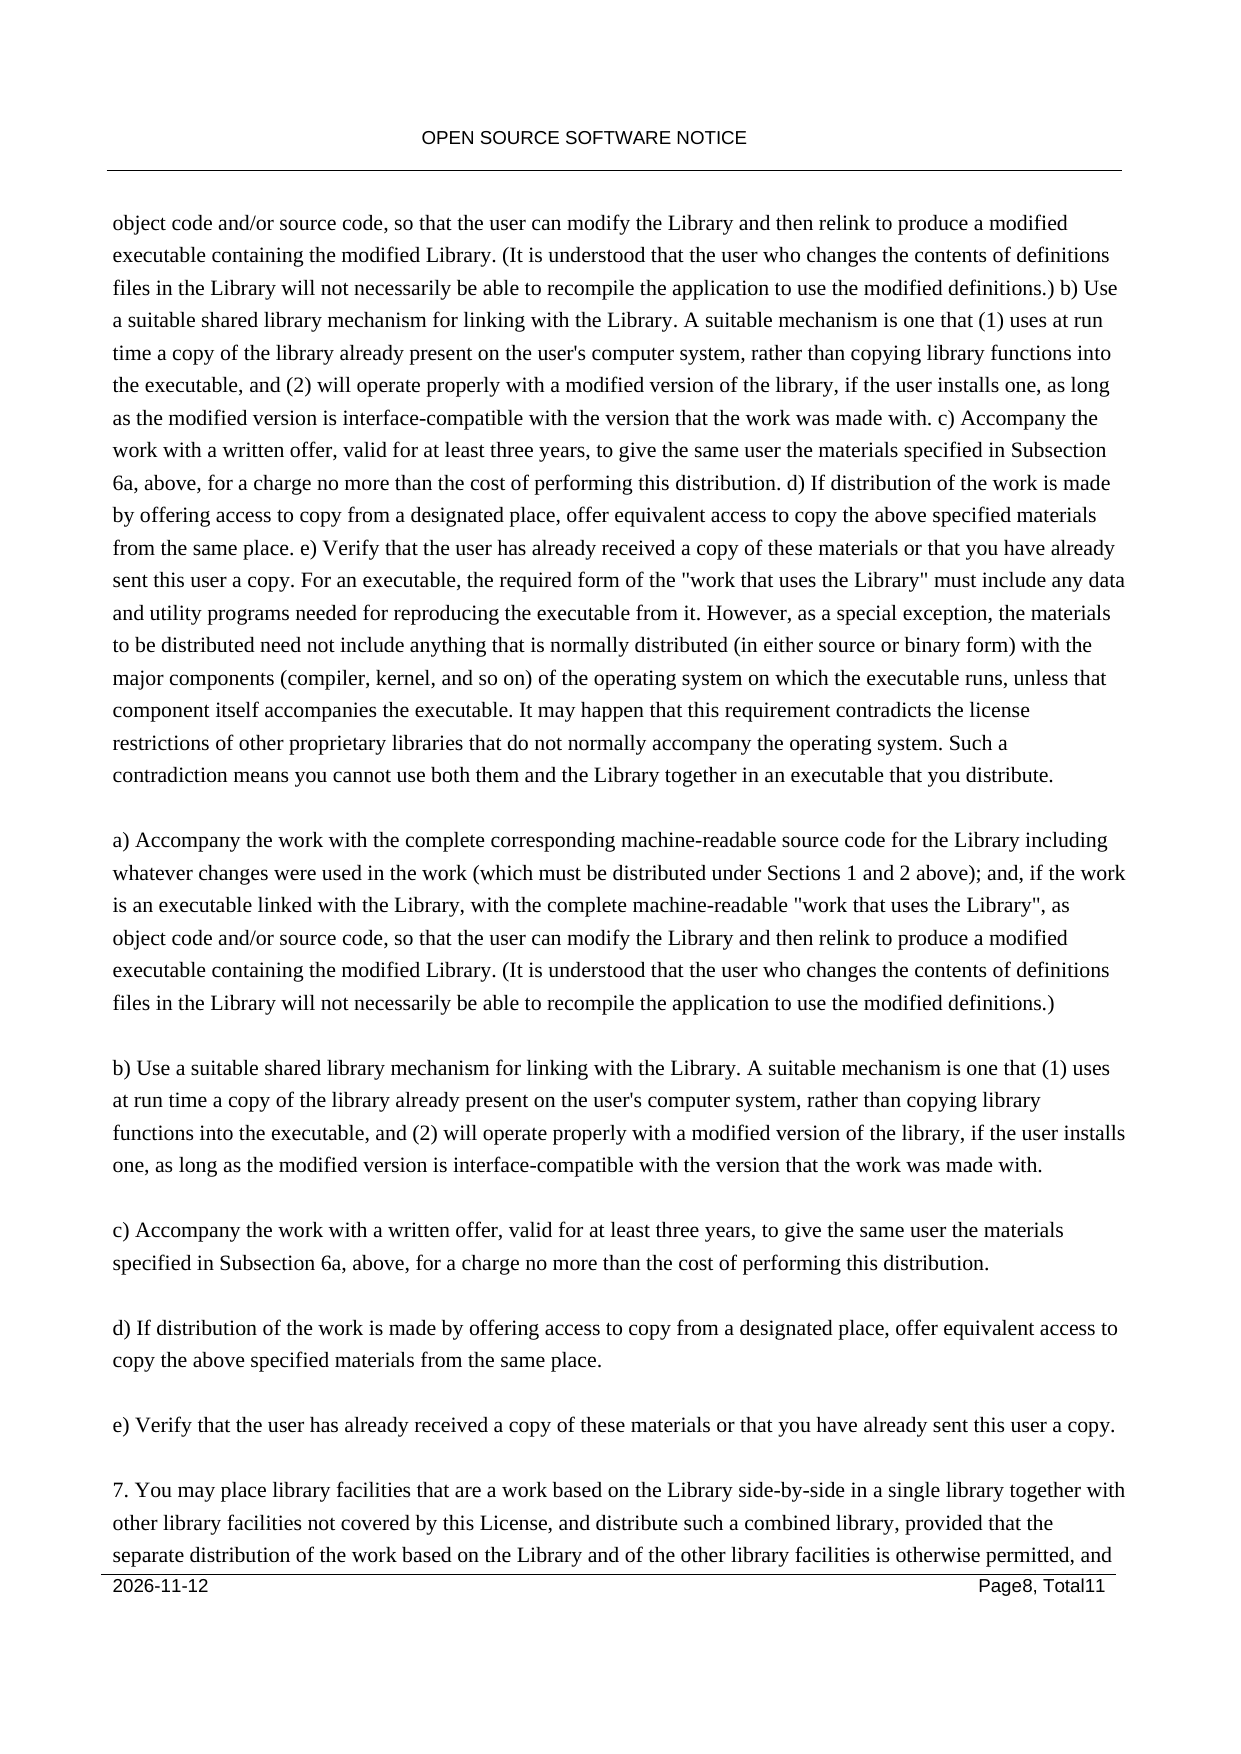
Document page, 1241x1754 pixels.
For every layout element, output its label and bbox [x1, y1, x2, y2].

text [112, 206, 1128, 1571]
